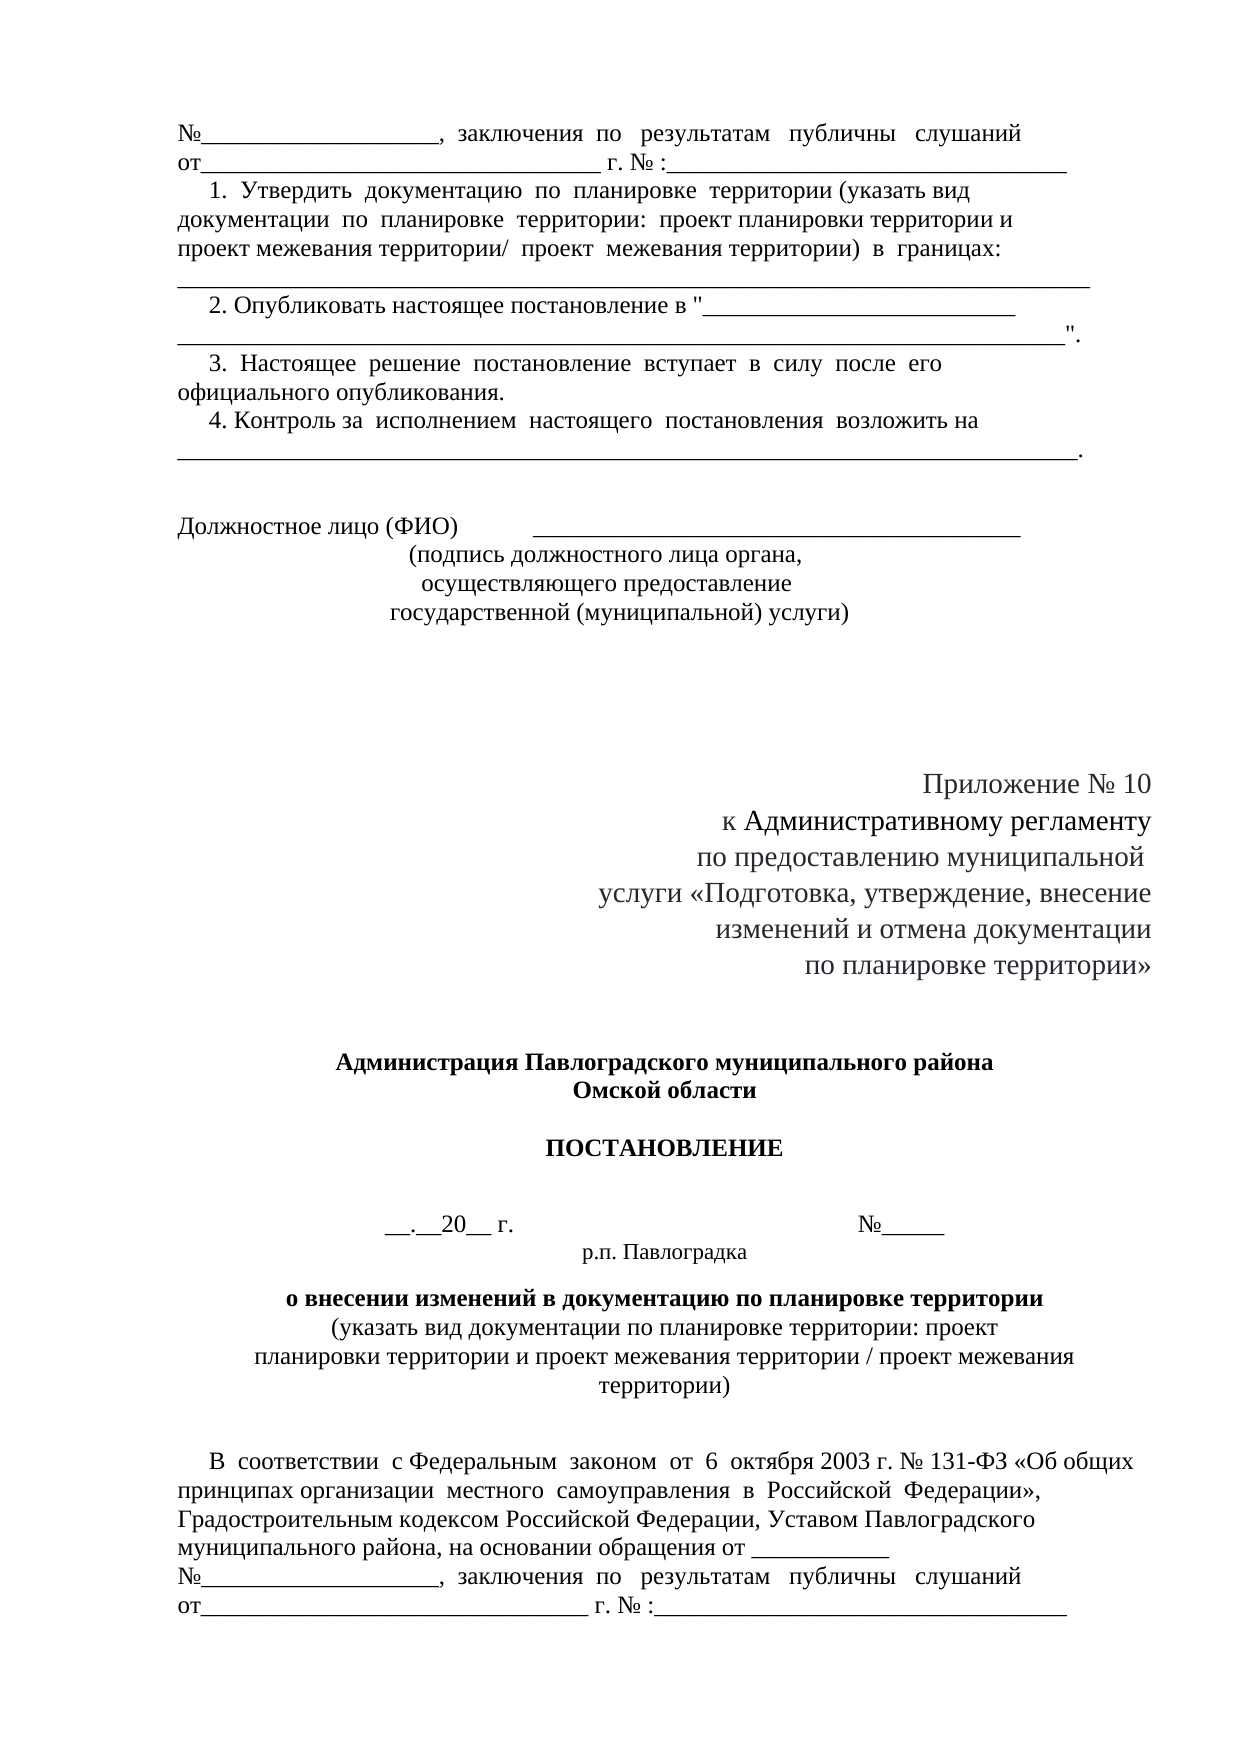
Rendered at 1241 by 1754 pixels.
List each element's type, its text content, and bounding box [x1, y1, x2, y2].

text 4. Контроль за исполнением настоящего постановления возложить на [177, 406, 1152, 434]
text о внесении изменений в документацию по планировке территории [177, 1283, 1152, 1312]
text планировки территории и проект межевания территории / проект межевания [177, 1341, 1152, 1370]
text Администрация Павлоградского муниципального района [177, 1047, 1152, 1076]
text _______________________________________________________________________". [177, 319, 1152, 348]
text от_______________________________ г. № :_________________________________ [177, 1590, 1152, 1619]
text В соответствии с Федеральным законом от 6 октября 2003 г. № 131-ФЗ «Об общих принципах организации местного самоуправления в Российской Федерации», Градостроительным кодексом Российской Федерации, Уставом Павлоградского муниципального района, на основании обращения от ___________ [177, 1446, 1152, 1561]
text Приложение № 10 к Административному регламенту по предоставлению муниципальной услуги «Подготовка, утверждение, внесение изменений и отмена документации по планировке территории» [177, 766, 1152, 981]
text 2. Опубликовать настоящее постановление в "_________________________ [177, 291, 1152, 319]
text __.__20__ г. №_____ [177, 1209, 1152, 1238]
text от________________________________ г. № :________________________________ [177, 147, 1152, 176]
text осуществляющего предоставление [177, 568, 1152, 597]
text ПОСТАНОВЛЕНИЕ [177, 1133, 1152, 1162]
text территории) [177, 1370, 1152, 1398]
text 1. Утвердить документацию по планировке территории (указать вид [177, 176, 1152, 204]
text государственной (муниципальной) услуги) [177, 597, 1152, 626]
text Должностное лицо (ФИО) _______________________________________ [177, 511, 1152, 539]
text р.п. Павлоградка [177, 1238, 1152, 1265]
text №___________________, заключения по результатам публичны слушаний [177, 1561, 1152, 1590]
text Омской области [177, 1076, 1152, 1104]
text (подпись должностного лица органа, [177, 539, 1152, 568]
text №___________________, заключения по результатам публичны слушаний [177, 118, 1152, 147]
text _________________________________________________________________________ [177, 262, 1152, 291]
text проект межевания территории/ проект межевания территории) в границах: [177, 233, 1152, 262]
text (указать вид документации по планировке территории: проект [177, 1312, 1152, 1341]
text документации по планировке территории: проект планировки территории и [177, 204, 1152, 233]
text официального опубликования. [177, 377, 1152, 406]
text ________________________________________________________________________. [177, 434, 1152, 463]
text 3. Настоящее решение постановление вступает в силу после его [177, 348, 1152, 377]
